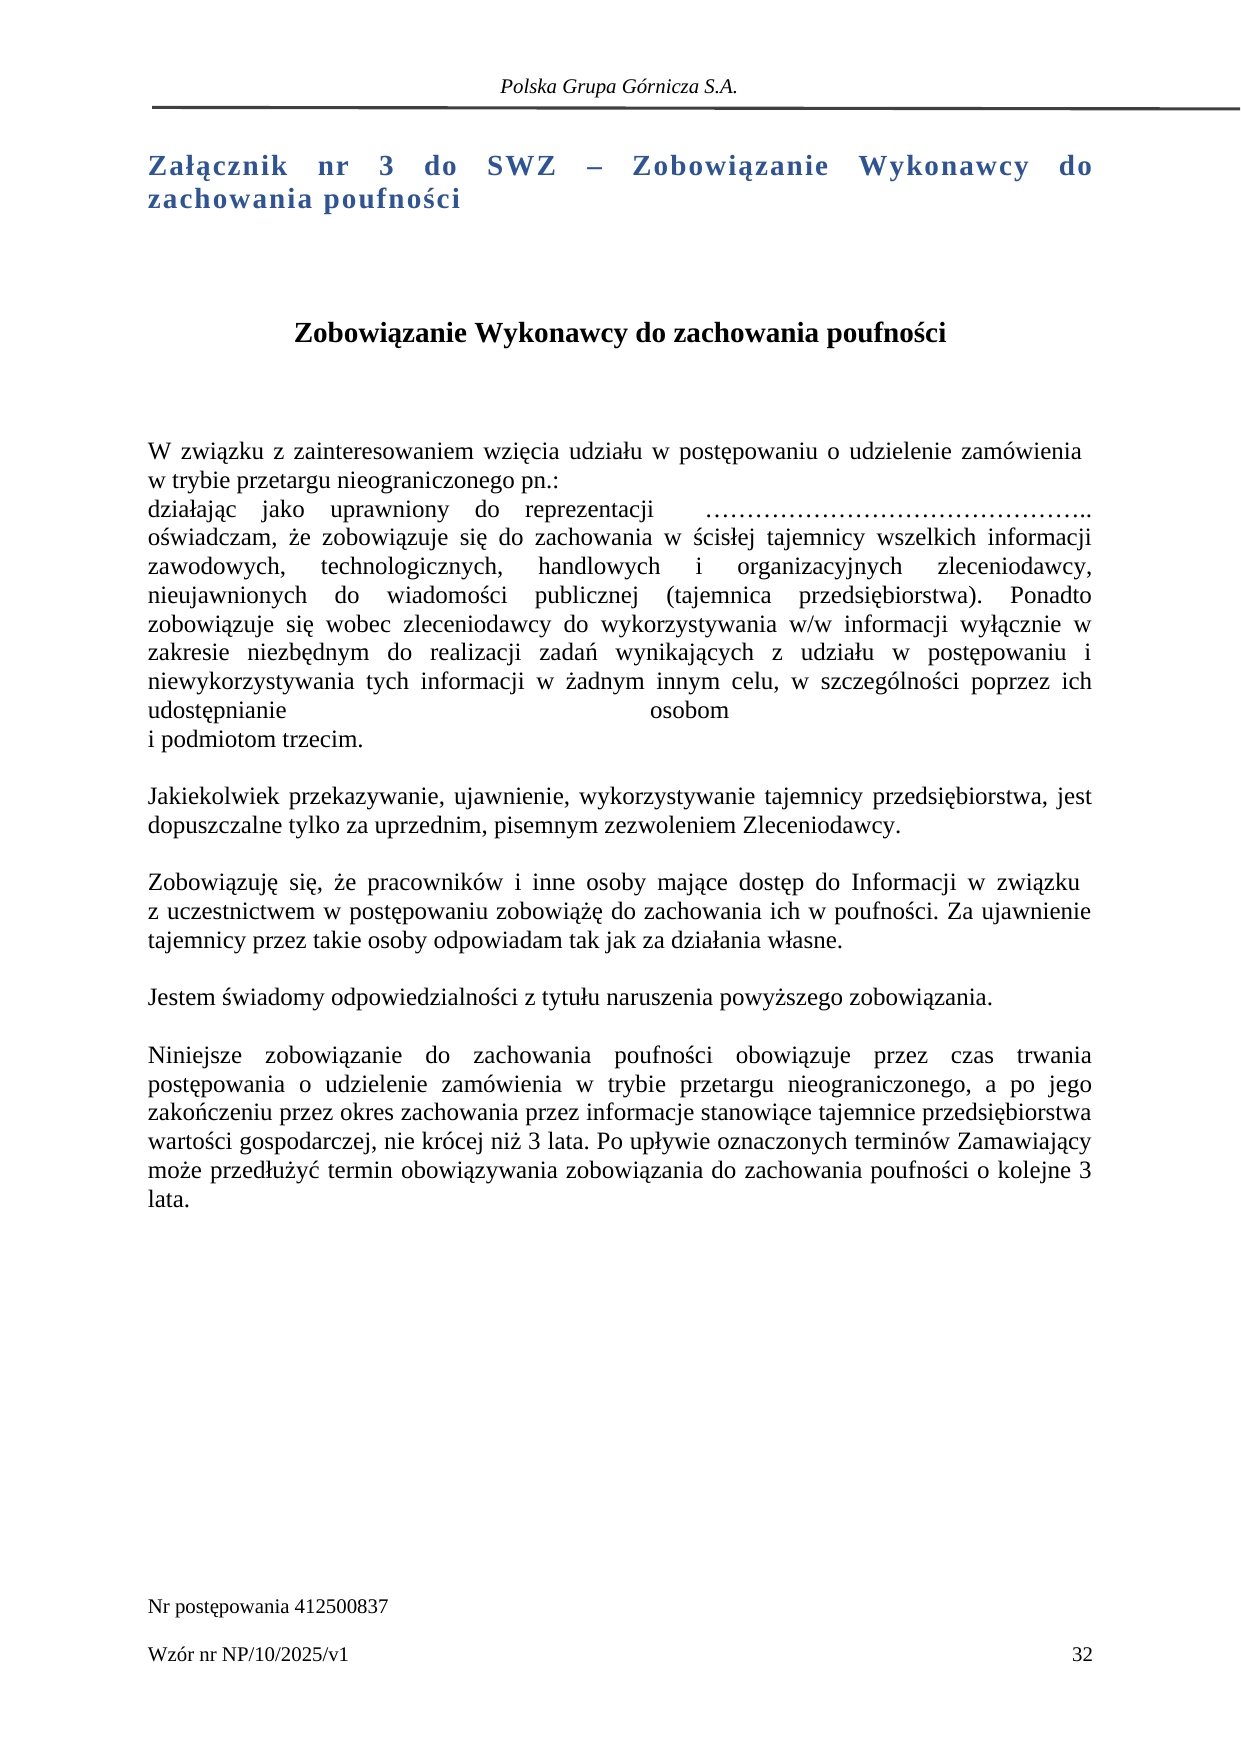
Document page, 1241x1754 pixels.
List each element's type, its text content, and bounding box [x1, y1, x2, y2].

text Niniejsze zobowiązanie do zachowania poufności obowiązuje przez czas trwania postępowania o udzielenie zamówienia w trybie przetargu nieograniczonego, a po jego zakończeniu przez okres zachowania przez informacje stanowiące tajemnice przedsiębiorstwa wartości gospodarczej, nie krócej niż 3 lata. Po upływie oznaczonych terminów Zamawiający może przedłużyć termin obowiązywania zobowiązania do zachowania poufności o kolejne 3 lata. [148, 1040, 1093, 1212]
text W związku z zainteresowaniem wzięcia udziału w postępowaniu o udzielenie zamówienia w trybie przetargu nieograniczonego pn.: [148, 436, 1093, 494]
text działając jako uprawniony do reprezentacji ……………………………………….. oświadczam, że zobowiązuje się do zachowania w ścisłej tajemnicy wszelkich informacji zawodowych, technologicznych, handlowych i organizacyjnych zleceniodawcy, nieujawnionych do wiadomości publicznej (tajemnica przedsiębiorstwa). Ponadto zobowiązuje się wobec zleceniodawcy do wykorzystywania w/w informacji wyłącznie w zakresie niezbędnym do realizacji zadań wynikających z udziału w postępowaniu i niewykorzystywania tych informacji w żadnym innym celu, w szczególności poprzez ich udostępnianie osobom i podmiotom trzecim. [148, 494, 1093, 752]
text Jestem świadomy odpowiedzialności z tytułu naruszenia powyższego zobowiązania. [148, 982, 1093, 1011]
text Zobowiązanie Wykonawcy do zachowania poufności [148, 315, 1093, 349]
text Zobowiązuję się, że pracowników i inne osoby mające dostęp do Informacji w związku z uczestnictwem w postępowaniu zobowiążę do zachowania ich w poufności. Za ujawnienie tajemnicy przez takie osoby odpowiadam tak jak za działania własne. [148, 867, 1093, 954]
text Jakiekolwiek przekazywanie, ujawnienie, wykorzystywanie tajemnicy przedsiębiorstwa, jest dopuszczalne tylko za uprzednim, pisemnym zezwoleniem Zleceniodawcy. [148, 781, 1093, 839]
text Załącznik nr 3 do SWZ – Zobowiązanie Wykonawcy do zachowania poufności [148, 148, 1093, 215]
